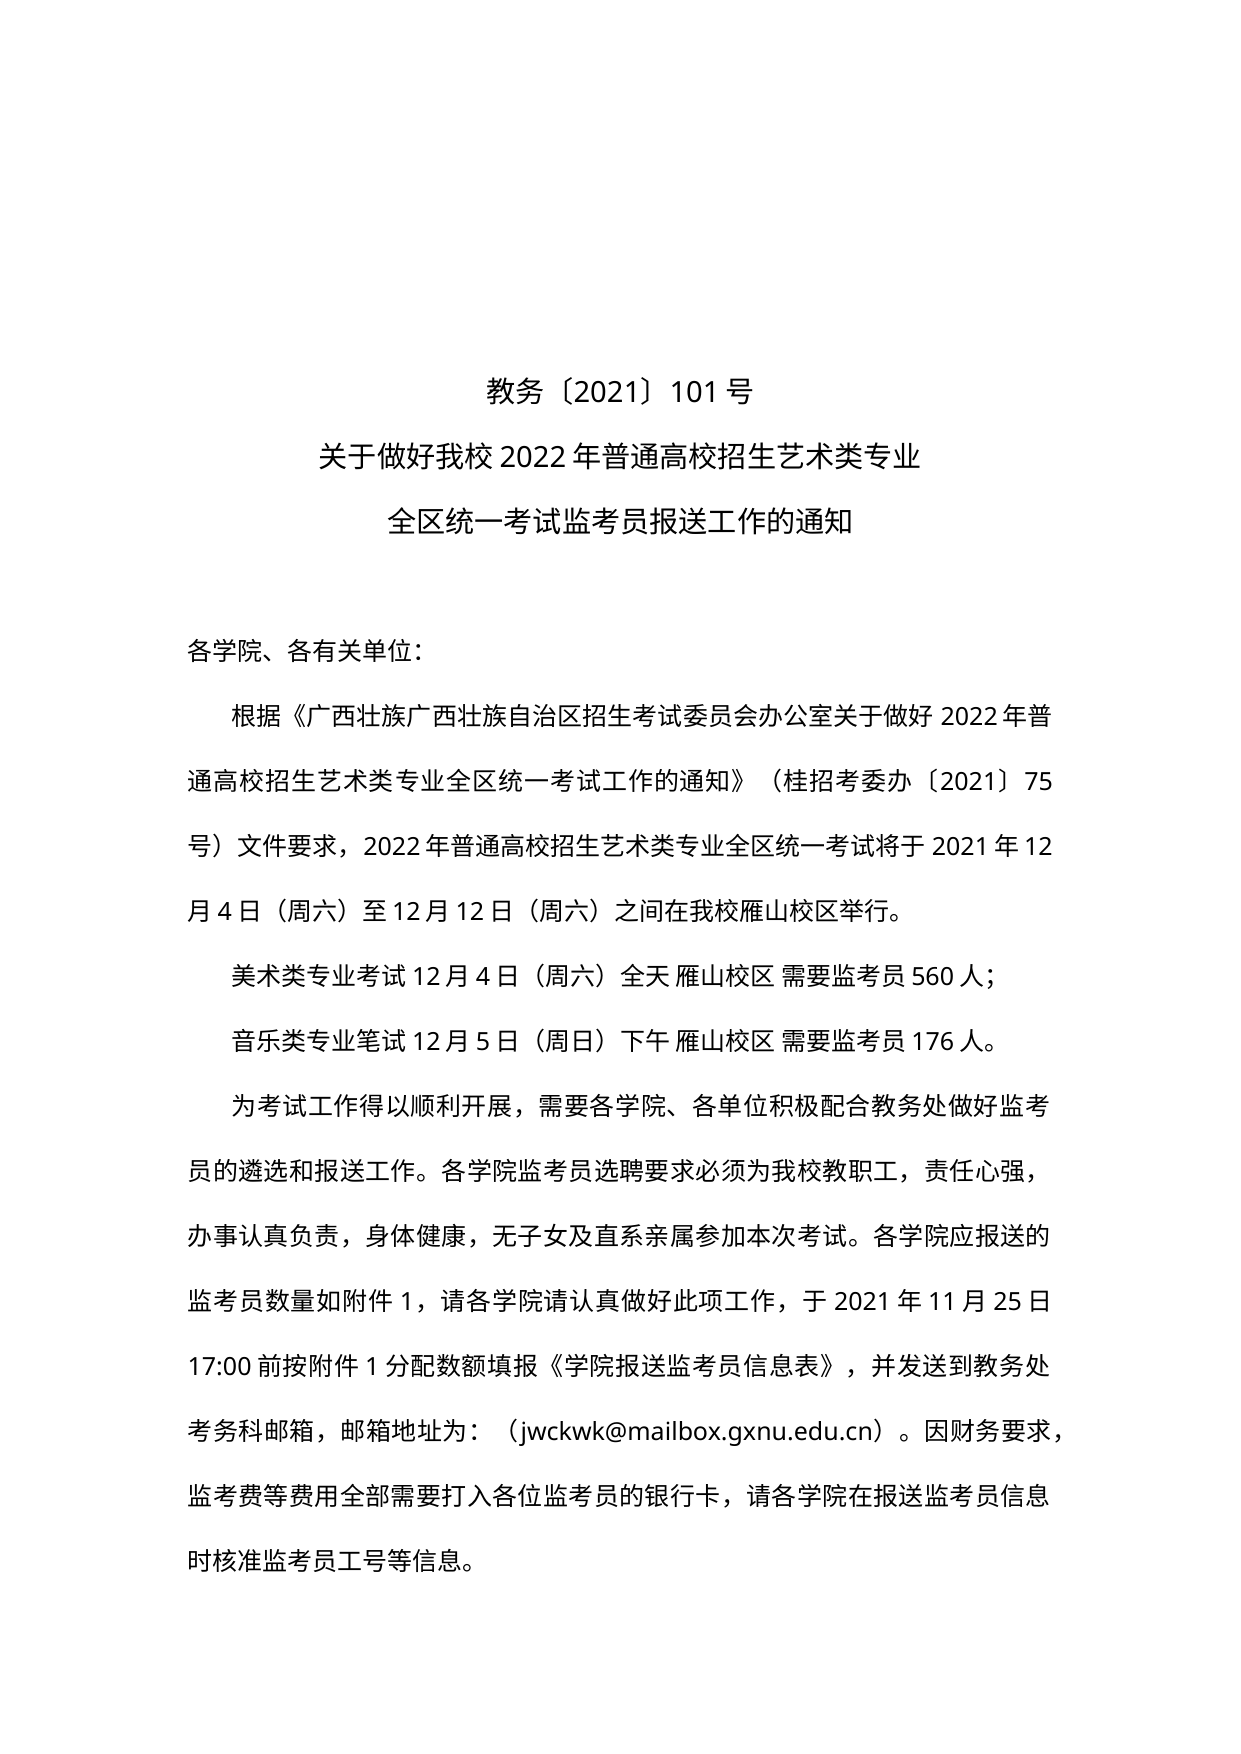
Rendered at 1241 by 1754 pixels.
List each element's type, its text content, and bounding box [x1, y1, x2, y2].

text 为考试工作得以顺利开展，需要各学院、各单位积极配合教务处做好监考员的遴选和报送工作。各学院监考员选聘要求必须为我校教职工，责任心强，办事认真负责，身体健康，无子女及直系亲属参加本次考试。各学院应报送的监考员数量如附件1，请各学院请认真做好此项工作，于2021年11月25日17:00前按附件1分配数额填报《学院报送监考员信息表》，并发送到教务处考务科邮箱，邮箱地址为：（jwckwk@mailbox.gxnu.edu.cn）。因财务要求，监考费等费用全部需要打入各位监考员的银行卡，请各学院在报送监考员信息时核准监考员工号等信息。 [187, 1072, 1053, 1592]
text 全区统一考试监考员报送工作的通知 [187, 487, 1053, 552]
text 音乐类专业笔试 12月5日（周日）下午 雁山校区 需要监考员176人。 [187, 1007, 1053, 1072]
text 关于做好我校2022年普通高校招生艺术类专业 [187, 422, 1053, 487]
text 根据《广西壮族广西壮族自治区招生考试委员会办公室关于做好2022年普通高校招生艺术类专业全区统一考试工作的通知》（桂招考委办〔2021〕75号）文件要求，2022年普通高校招生艺术类专业全区统一考试将于2021年12月4日（周六）至12月12日（周六）之间在我校雁山校区举行。 [187, 682, 1053, 942]
text 各学院、各有关单位： [187, 617, 1053, 682]
text 教务〔2021〕101号 [187, 357, 1053, 422]
text 美术类专业考试 12月4日（周六）全天 雁山校区 需要监考员560人； [187, 942, 1053, 1007]
